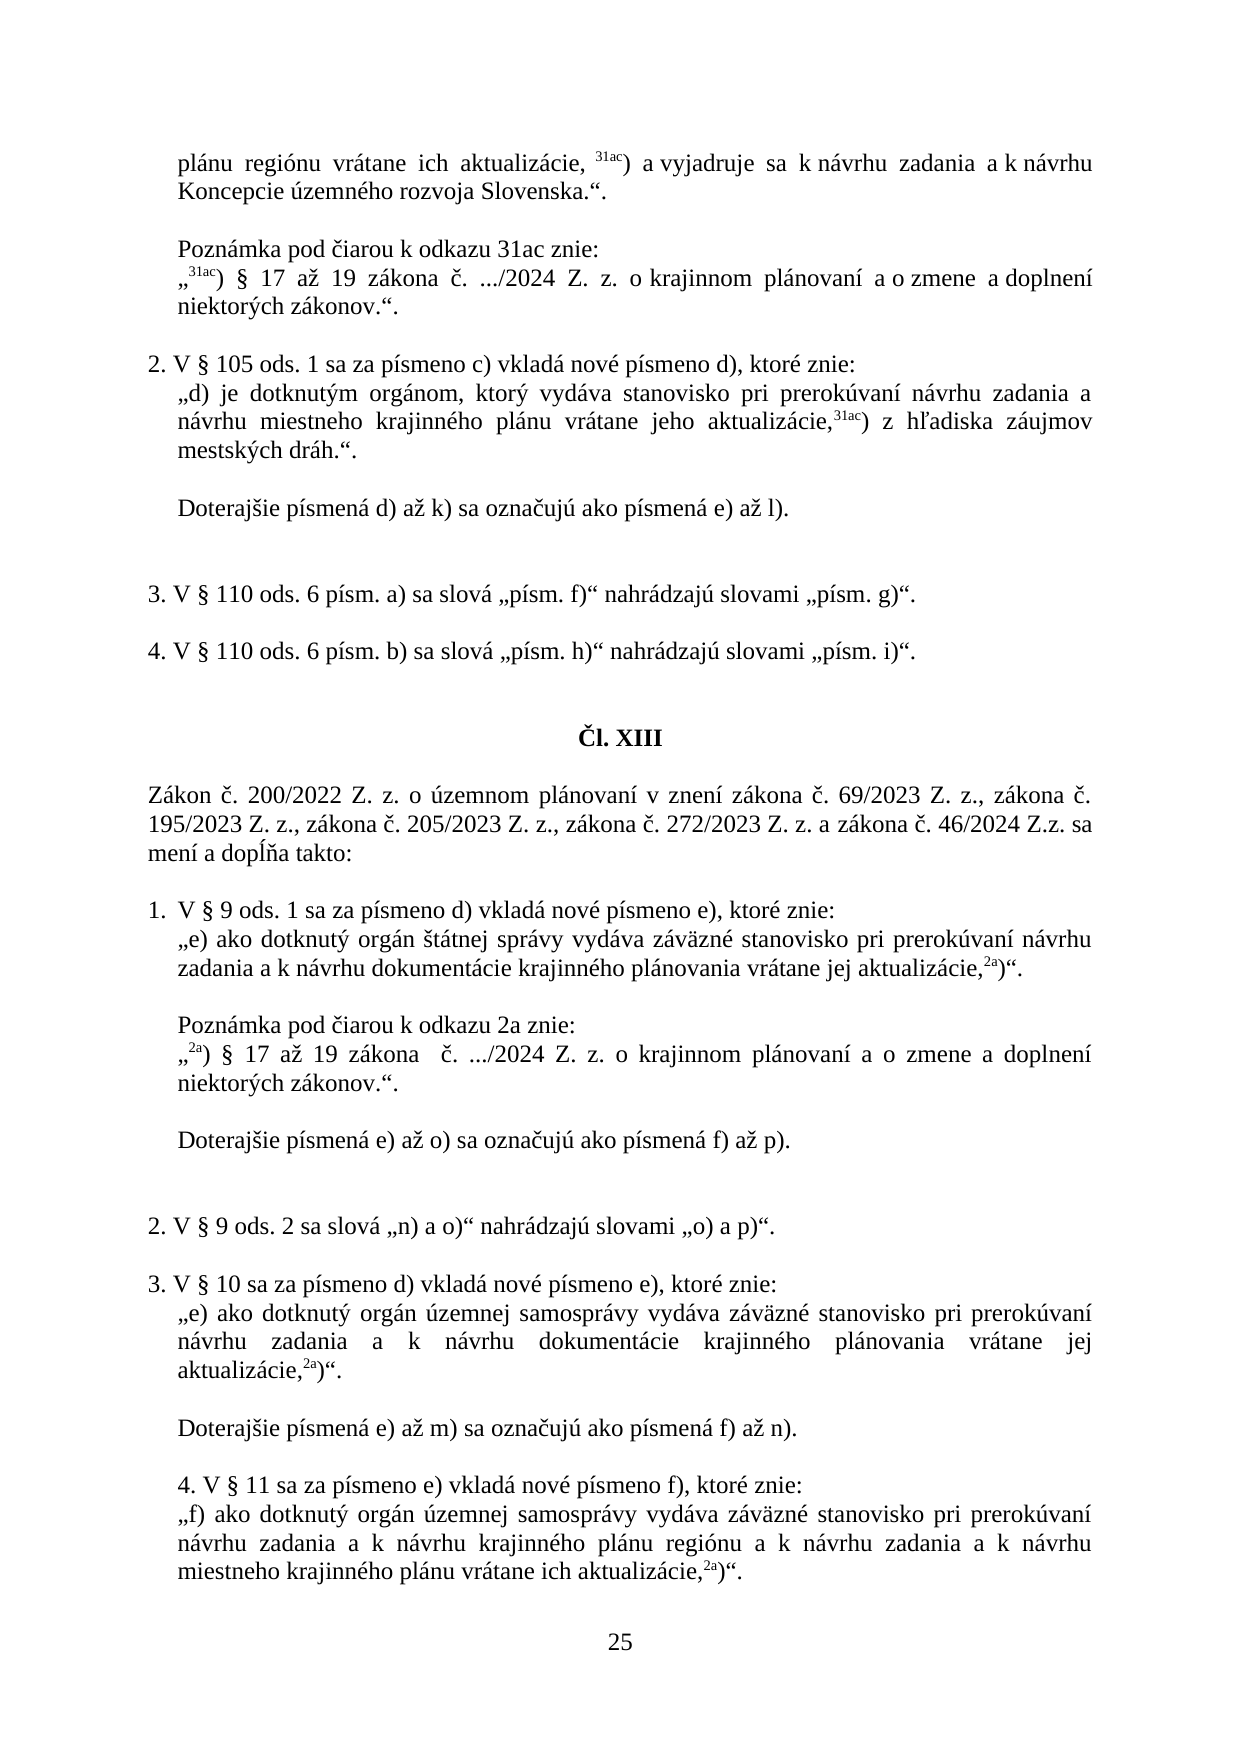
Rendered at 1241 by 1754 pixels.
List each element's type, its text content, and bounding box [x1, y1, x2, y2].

list „e) ako dotknutý orgán územnej samosprávy vydáva záväzné stanovisko pri prerokúvaní návrhu zadania a k návrhu dokumentácie krajinného plánovania vrátane jej aktualizácie,2a)“. [177, 1298, 1093, 1384]
text Doterajšie písmená e) až o) sa označujú ako písmená f) až p). [177, 1125, 1093, 1154]
text „31ac) § 17 až 19 zákona č. .../2024 Z. z. o krajinnom plánovaní a o zmene a doplnení niektorých zákonov.“. [177, 263, 1093, 320]
text Zákon č. 200/2022 Z. z. o územnom plánovaní v znení zákona č. 69/2023 Z. z., zákona č. 195/2023 Z. z., zákona č. 205/2023 Z. z., zákona č. 272/2023 Z. z. a zákona č. 46/2024 Z.z. sa mení a dopĺňa takto: [148, 780, 1093, 866]
text 4. V § 110 ods. 6 písm. b) sa slová „písm. h)“ nahrádzajú slovami „písm. i)“. [148, 636, 1093, 665]
text „d) je dotknutým orgánom, ktorý vydáva stanovisko pri prerokúvaní návrhu zadania a návrhu miestneho krajinného plánu vrátane jeho aktualizácie,31ac) z hľadiska záujmov mestských dráh.“. [177, 378, 1093, 464]
list 4. V § 11 sa za písmeno e) vkladá nové písmeno f), ktoré znie: [177, 1470, 1093, 1499]
list V § 9 ods. 1 sa za písmeno d) vkladá nové písmeno e), ktoré znie: [148, 895, 1093, 924]
text 3. V § 10 sa za písmeno d) vkladá nové písmeno e), ktoré znie: [148, 1269, 1093, 1298]
text Čl. XIII [148, 723, 1093, 751]
list „f) ako dotknutý orgán územnej samosprávy vydáva záväzné stanovisko pri prerokúvaní návrhu zadania a k návrhu krajinného plánu regiónu a k návrhu zadania a k návrhu miestneho krajinného plánu vrátane ich aktualizácie,2a)“. [177, 1499, 1093, 1585]
text 2. V § 9 ods. 2 sa slová „n) a o)“ nahrádzajú slovami „o) a p)“. [148, 1211, 1093, 1240]
list Doterajšie písmená e) až m) sa označujú ako písmená f) až n). [177, 1413, 1093, 1441]
text „2a) § 17 až 19 zákona č. .../2024 Z. z. o krajinnom plánovaní a o zmene a doplnení niektorých zákonov.“. [177, 1039, 1093, 1096]
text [177, 148, 1093, 205]
text „e) ako dotknutý orgán štátnej správy vydáva záväzné stanovisko pri prerokúvaní návrhu zadania a k návrhu dokumentácie krajinného plánovania vrátane jej aktualizácie,2a)“. [177, 924, 1093, 981]
text Doterajšie písmená d) až k) sa označujú ako písmená e) až l). [148, 493, 1093, 521]
text 2. V § 105 ods. 1 sa za písmeno c) vkladá nové písmeno d), ktoré znie: [148, 349, 1093, 378]
text 3. V § 110 ods. 6 písm. a) sa slová „písm. f)“ nahrádzajú slovami „písm. g)“. [148, 579, 1093, 608]
text Poznámka pod čiarou k odkazu 31ac znie: [148, 234, 1093, 263]
text Poznámka pod čiarou k odkazu 2a znie: [177, 1010, 1093, 1039]
